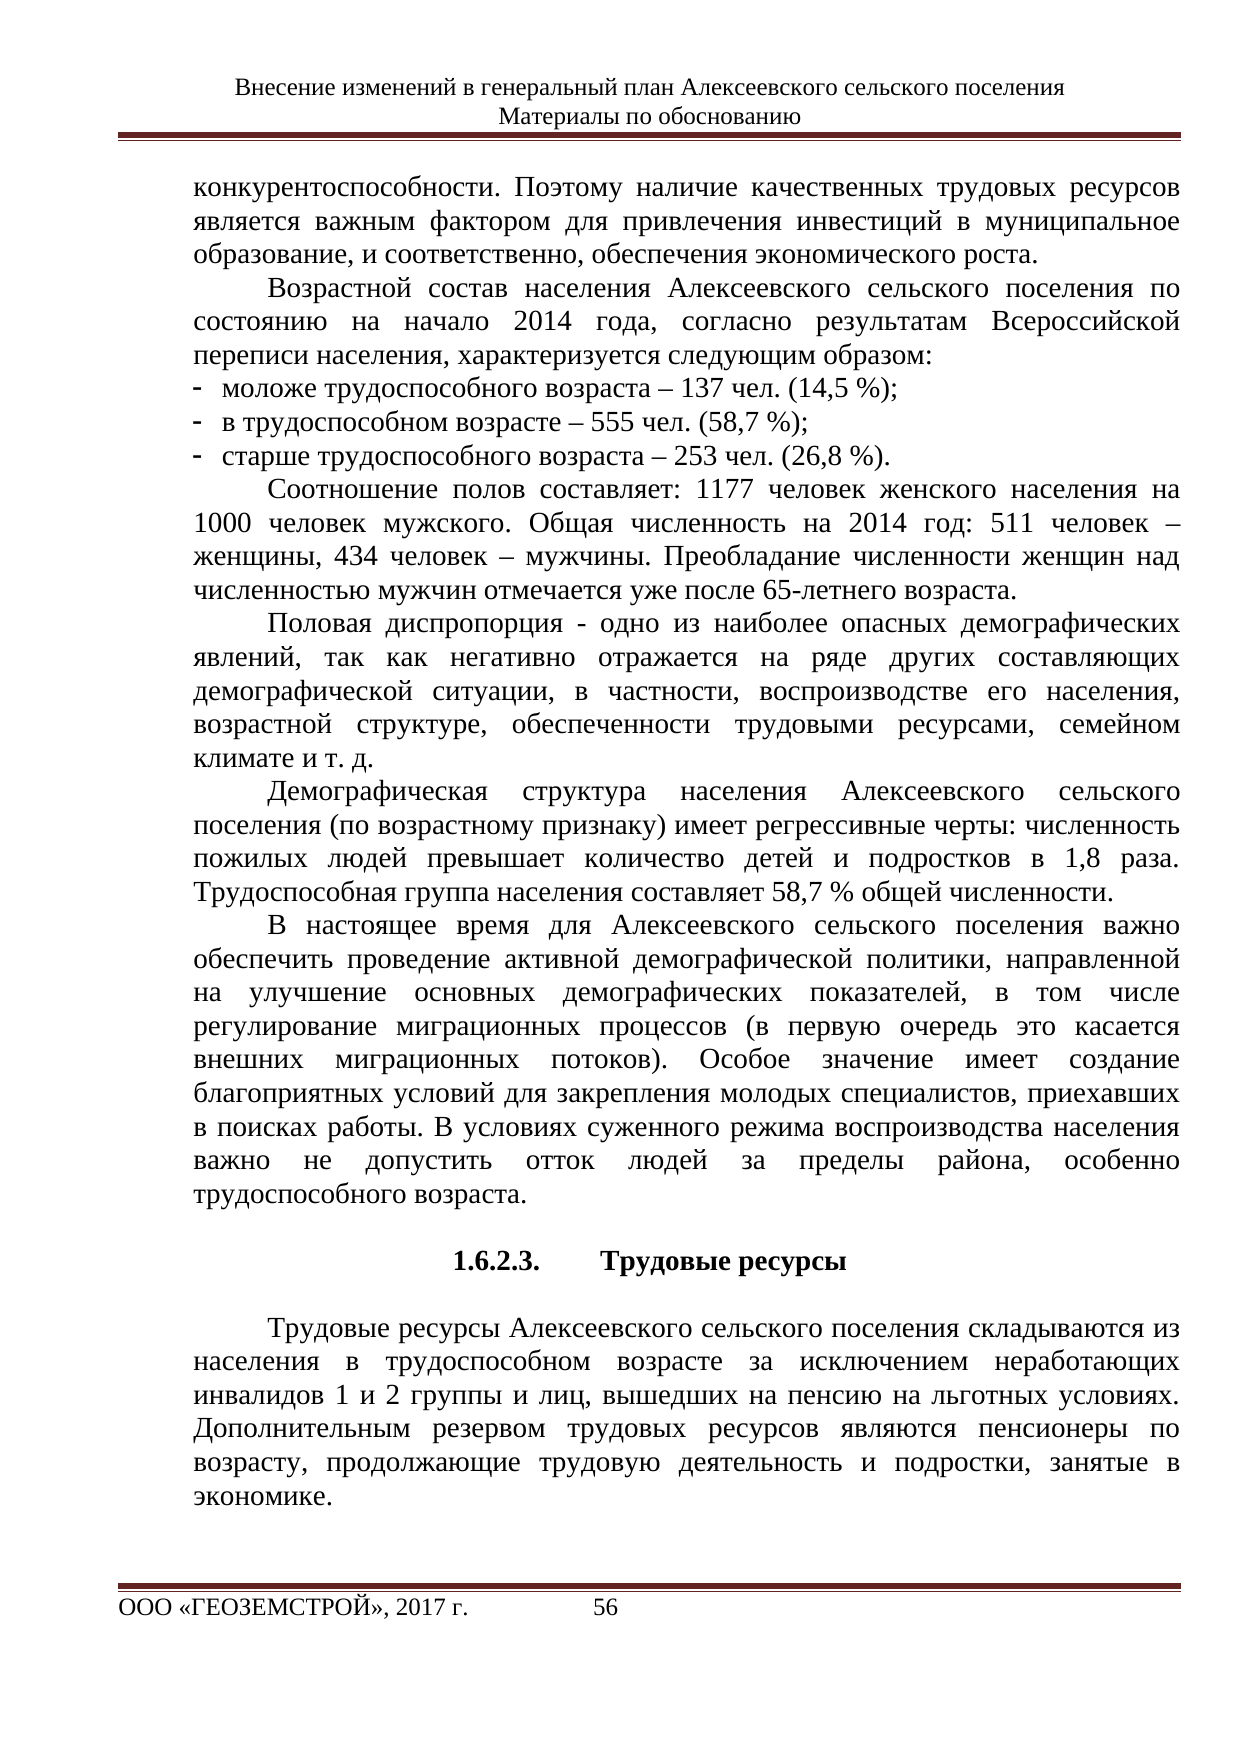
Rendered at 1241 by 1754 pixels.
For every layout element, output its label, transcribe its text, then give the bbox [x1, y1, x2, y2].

list моложе трудоспособного возраста – 137 чел. (14,5 %); [118, 371, 1181, 404]
text Возрастной состав населения Алексеевского сельского поселения по состоянию на начало 2014 года, согласно результатам Всероссийской переписи населения, характеризуется следующим образом: [193, 270, 1181, 371]
list старше трудоспособного возраста – 253 чел. (26,8 %). [118, 438, 1181, 471]
text В настоящее время для Алексеевского сельского поселения важно обеспечить проведение активной демографической политики, направленной на улучшение основных демографических показателей, в том числе регулирование миграционных процессов (в первую очередь это касается внешних миграционных потоков). Особое значение имеет создание благоприятных условий для закрепления молодых специалистов, приехавших в поисках работы. В условиях суженного режима воспроизводства населения важно не допустить отток людей за пределы района, особенно трудоспособного возраста. [193, 907, 1181, 1209]
text Соотношение полов составляет: 1177 человек женского населения на 1000 человек мужского. Общая численность на 2014 год: 511 человек – женщины, 434 человек – мужчины. Преобладание численности женщин над численностью мужчин отмечается уже после 65-летнего возраста. [193, 471, 1181, 606]
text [193, 169, 1181, 270]
text Половая диспропорция - одно из наиболее опасных демографических явлений, так как негативно отражается на ряде других составляющих демографической ситуации, в частности, воспроизводстве его населения, возрастной структуре, обеспеченности трудовыми ресурсами, семейном климате и т. д. [193, 606, 1181, 773]
text Трудовые ресурсы Алексеевского сельского поселения складываются из населения в трудоспособном возрасте за исключением неработающих инвалидов 1 и 2 группы и лиц, вышедших на пенсию на льготных условиях. Дополнительным резервом трудовых ресурсов являются пенсионеры по возрасту, продолжающие трудовую деятельность и подростки, занятые в экономике. [193, 1310, 1181, 1511]
subtitle Трудовые ресурсы [118, 1243, 1181, 1276]
text Демографическая структура населения Алексеевского сельского поселения (по возрастному признаку) имеет регрессивные черты: численность пожилых людей превышает количество детей и подростков в 1,8 раза. Трудоспособная группа населения составляет 58,7 % общей численности. [193, 773, 1181, 907]
list в трудоспособном возрасте – 555 чел. (58,7 %); [118, 404, 1181, 438]
